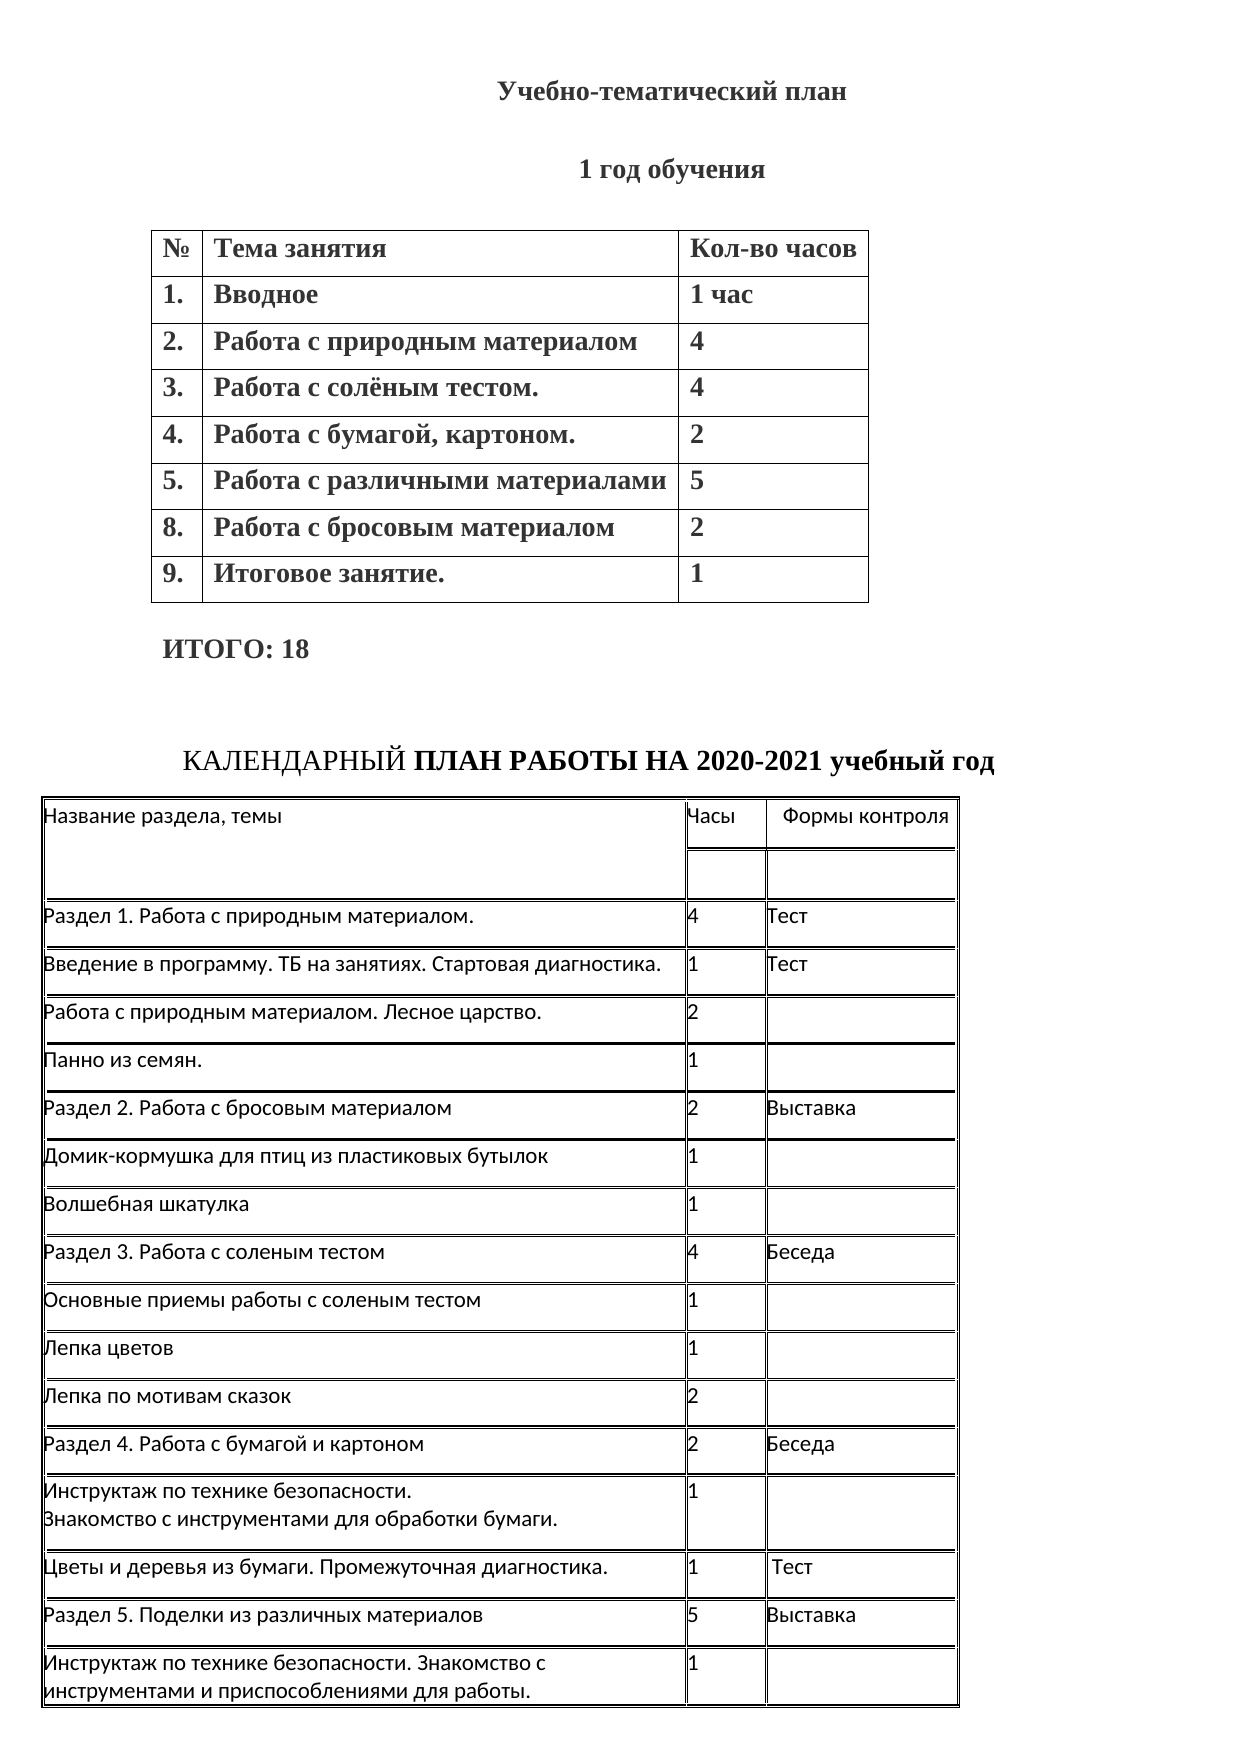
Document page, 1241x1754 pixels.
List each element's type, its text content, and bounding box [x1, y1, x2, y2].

table_cell Беседа [766, 1234, 958, 1282]
table_cell 5 [688, 1601, 765, 1645]
table_cell Работа с бросовым материалом [203, 510, 678, 556]
table_cell 2. [152, 324, 202, 369]
table_cell [766, 1282, 958, 1329]
table_cell Лепка цветов [45, 1330, 685, 1377]
table_cell 1 [688, 1477, 765, 1549]
table_cell [768, 1330, 957, 1377]
table_cell 2 [688, 1429, 765, 1473]
table_cell 1. [152, 277, 202, 323]
table_header Часы [687, 800, 766, 847]
table_cell 8. [152, 510, 202, 556]
table_cell Итоговое занятие. [203, 557, 678, 602]
table_cell 4. [152, 417, 202, 462]
table_header Кол-во часов [679, 231, 868, 276]
table_cell Раздел 5. Поделки из различных материалов [45, 1597, 685, 1645]
table_cell Раздел 3. Работа с соленым тестом [43, 1234, 687, 1282]
table_cell 4 [679, 370, 868, 416]
table_cell 1 [688, 1333, 765, 1377]
table_cell Домик-кормушка для птиц из пластиковых бутылок [43, 1138, 685, 1186]
table_cell 2 [688, 1381, 765, 1425]
text 1 год обучения [162, 152, 1181, 184]
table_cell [45, 1645, 687, 1704]
table_cell 1 [688, 1141, 765, 1186]
table_cell Выставка [768, 1597, 957, 1645]
table_cell 5 [679, 464, 868, 509]
table_cell 1 [688, 1189, 765, 1234]
table_cell Вводное [203, 277, 678, 323]
table_cell Раздел 2. Работа с бросовым материалом [45, 1090, 685, 1138]
table_cell Лепка по мотивам сказок [45, 1378, 685, 1425]
table_cell 3. [152, 370, 202, 416]
table_cell Работа с различными материалами [203, 464, 678, 509]
table_cell [768, 1138, 958, 1186]
text ИТОГО: 18 [162, 632, 1181, 665]
table_cell Работа с солёным тестом. [203, 370, 678, 416]
table_cell Работа с природным материалом [203, 324, 678, 369]
table_cell 4 [679, 324, 868, 369]
table_cell Основные приемы работы с соленым тестом [43, 1282, 687, 1329]
table_cell 4 [688, 1237, 765, 1282]
table_cell Тест [768, 1549, 957, 1597]
table_cell [766, 1186, 958, 1234]
table_cell 2 [679, 510, 868, 556]
table_cell 9. [152, 557, 202, 602]
table_cell [688, 851, 765, 898]
table_cell Тест [768, 946, 957, 994]
table_cell Волшебная шкатулка [43, 1186, 687, 1234]
table_cell 2 [679, 417, 868, 462]
table_cell 1 час [679, 277, 868, 323]
table_cell 1 [688, 1285, 765, 1329]
table_cell Раздел 1. Работа с природным материалом. [45, 898, 685, 946]
table_cell Инструктаж по технике безопасности. Знакомство с инструментами для обработки бумаги. [45, 1473, 685, 1549]
table_header Тема занятия [203, 231, 678, 276]
text Учебно-тематический план [162, 74, 1181, 107]
table_cell Работа с природным материалом. Лесное царство. [45, 994, 685, 1042]
table_cell Цветы и деревья из бумаги. Промежуточная диагностика. [45, 1549, 685, 1597]
table_cell Панно из семян. [45, 1042, 685, 1090]
table_cell Тест [768, 898, 957, 946]
table_cell 1 [688, 1553, 765, 1597]
table_cell Беседа [768, 1425, 957, 1473]
table_cell Выставка [768, 1090, 957, 1138]
table_cell [768, 994, 957, 1042]
table_header № [152, 231, 202, 276]
table_cell [768, 1378, 957, 1425]
table_cell Введение в программу. ТБ на занятиях. Стартовая диагностика. [45, 946, 685, 994]
text КАЛЕНДАРНЫЙ ПЛАН РАБОТЫ НА 2020-2021 учебный год [162, 743, 1181, 777]
table_cell 1 [679, 557, 868, 602]
table_cell 2 [688, 1093, 765, 1138]
table_header Название раздела, темы [45, 800, 687, 898]
table_cell 1 [688, 950, 765, 994]
table_cell [768, 847, 957, 898]
table_header Формы контроля [767, 800, 957, 847]
table_cell 2 [688, 998, 765, 1042]
table_cell [766, 1645, 957, 1704]
table_cell 4 [688, 902, 765, 946]
table_cell 1 [688, 1045, 765, 1090]
table_cell [768, 1042, 957, 1090]
table_cell Раздел 4. Работа с бумагой и картоном [45, 1425, 685, 1473]
table_cell 5. [152, 464, 202, 509]
table_cell 1 [687, 1649, 766, 1704]
table_cell Работа с бумагой, картоном. [203, 417, 678, 462]
table_cell [768, 1473, 957, 1549]
